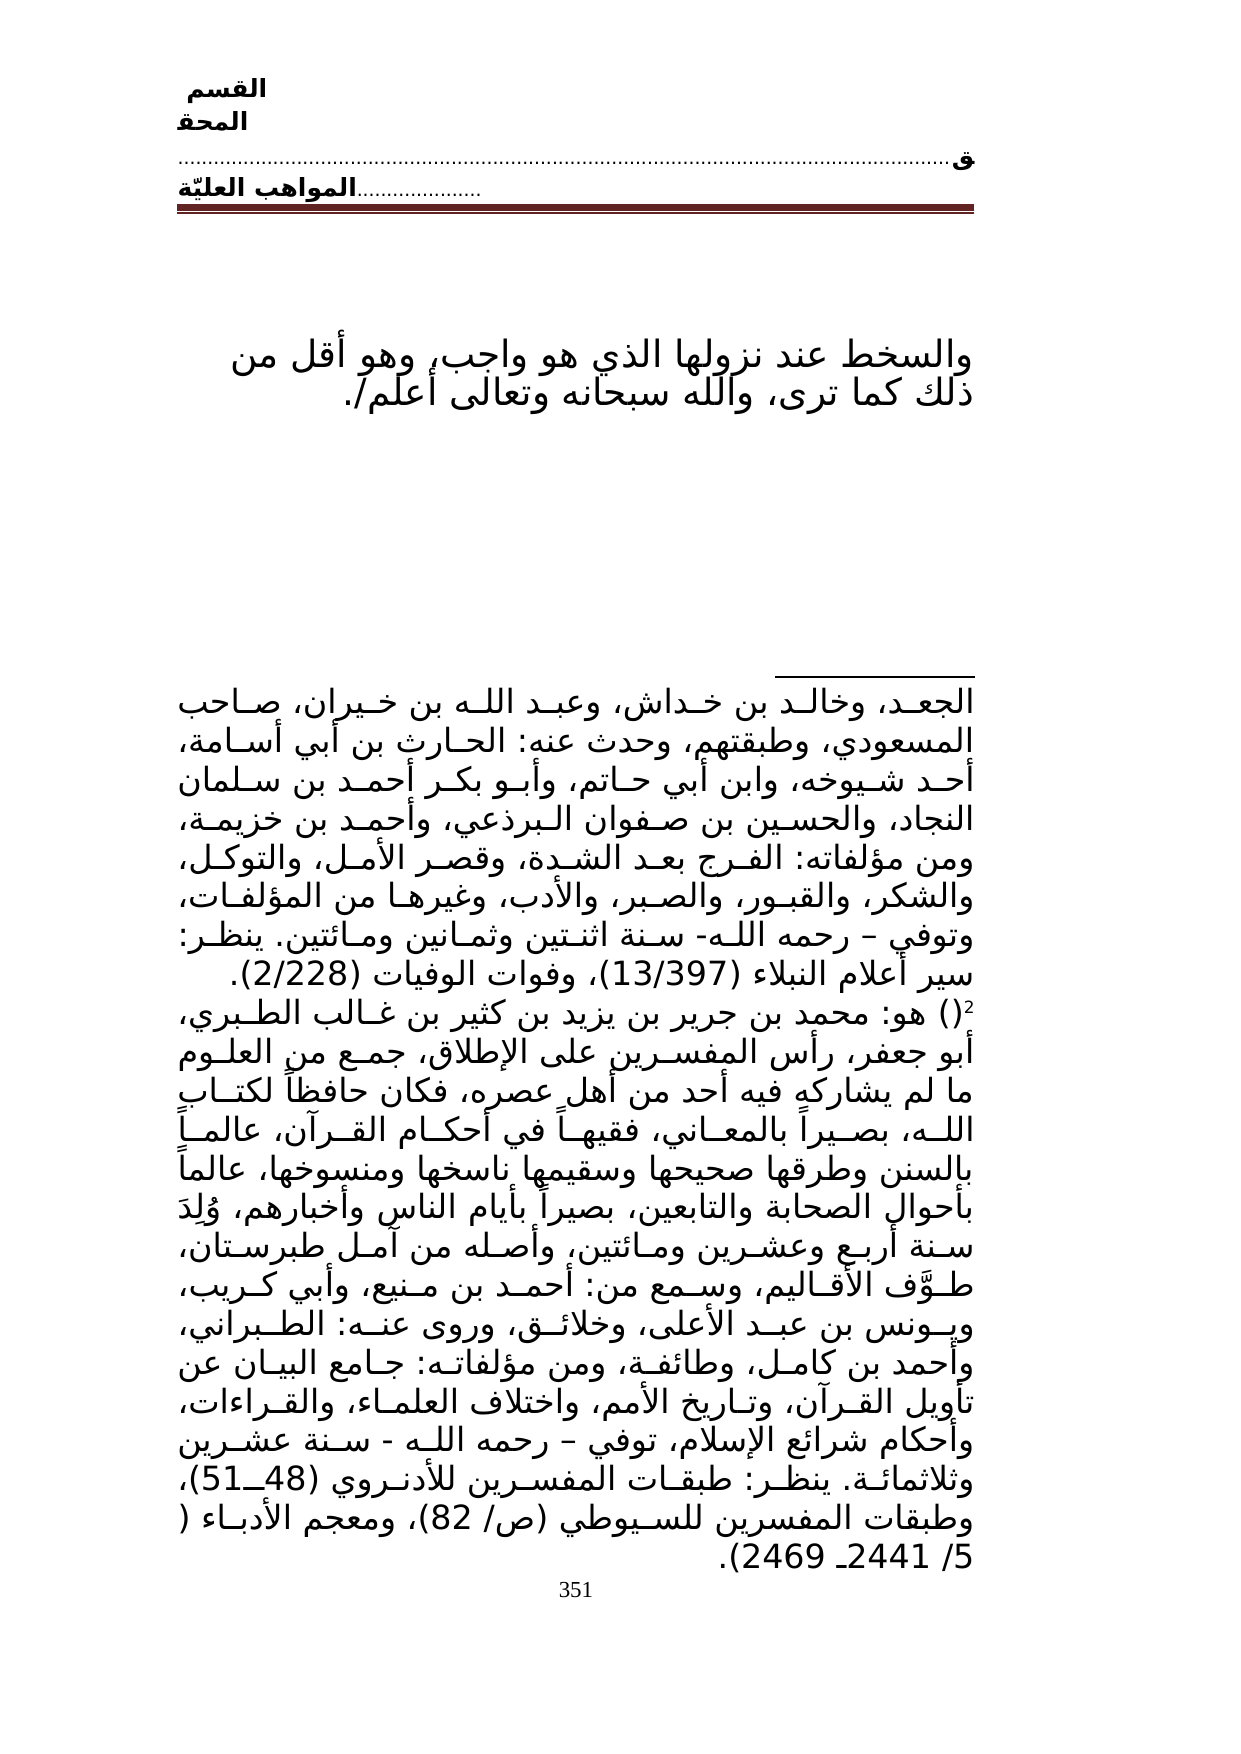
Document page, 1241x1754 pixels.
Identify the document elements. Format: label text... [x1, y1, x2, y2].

text وابن جرير() لكن بإسناد ضعيف: ((أن الصبر على المعصية يُكْتَب به للعبد ثلاثمائة درجة، وأن الصبر على الطاعة يكتب به للعبد ستمائة درجة))() ، فَدَلَّ ذلك على أن أجر الصبر على الطاعة الشاملة للنوافل المتَطَوع بها ستمائة درجة، وذلك أكثر ثواباً من أجر الصبر على المصيبة الشاملة لترك التبرم والسخط عند نزولها الذي هو واجب، وهو أقل من ذلك كما ترى، والله سبحانه وتعالى أعلم/. [177, 336, 974, 415]
